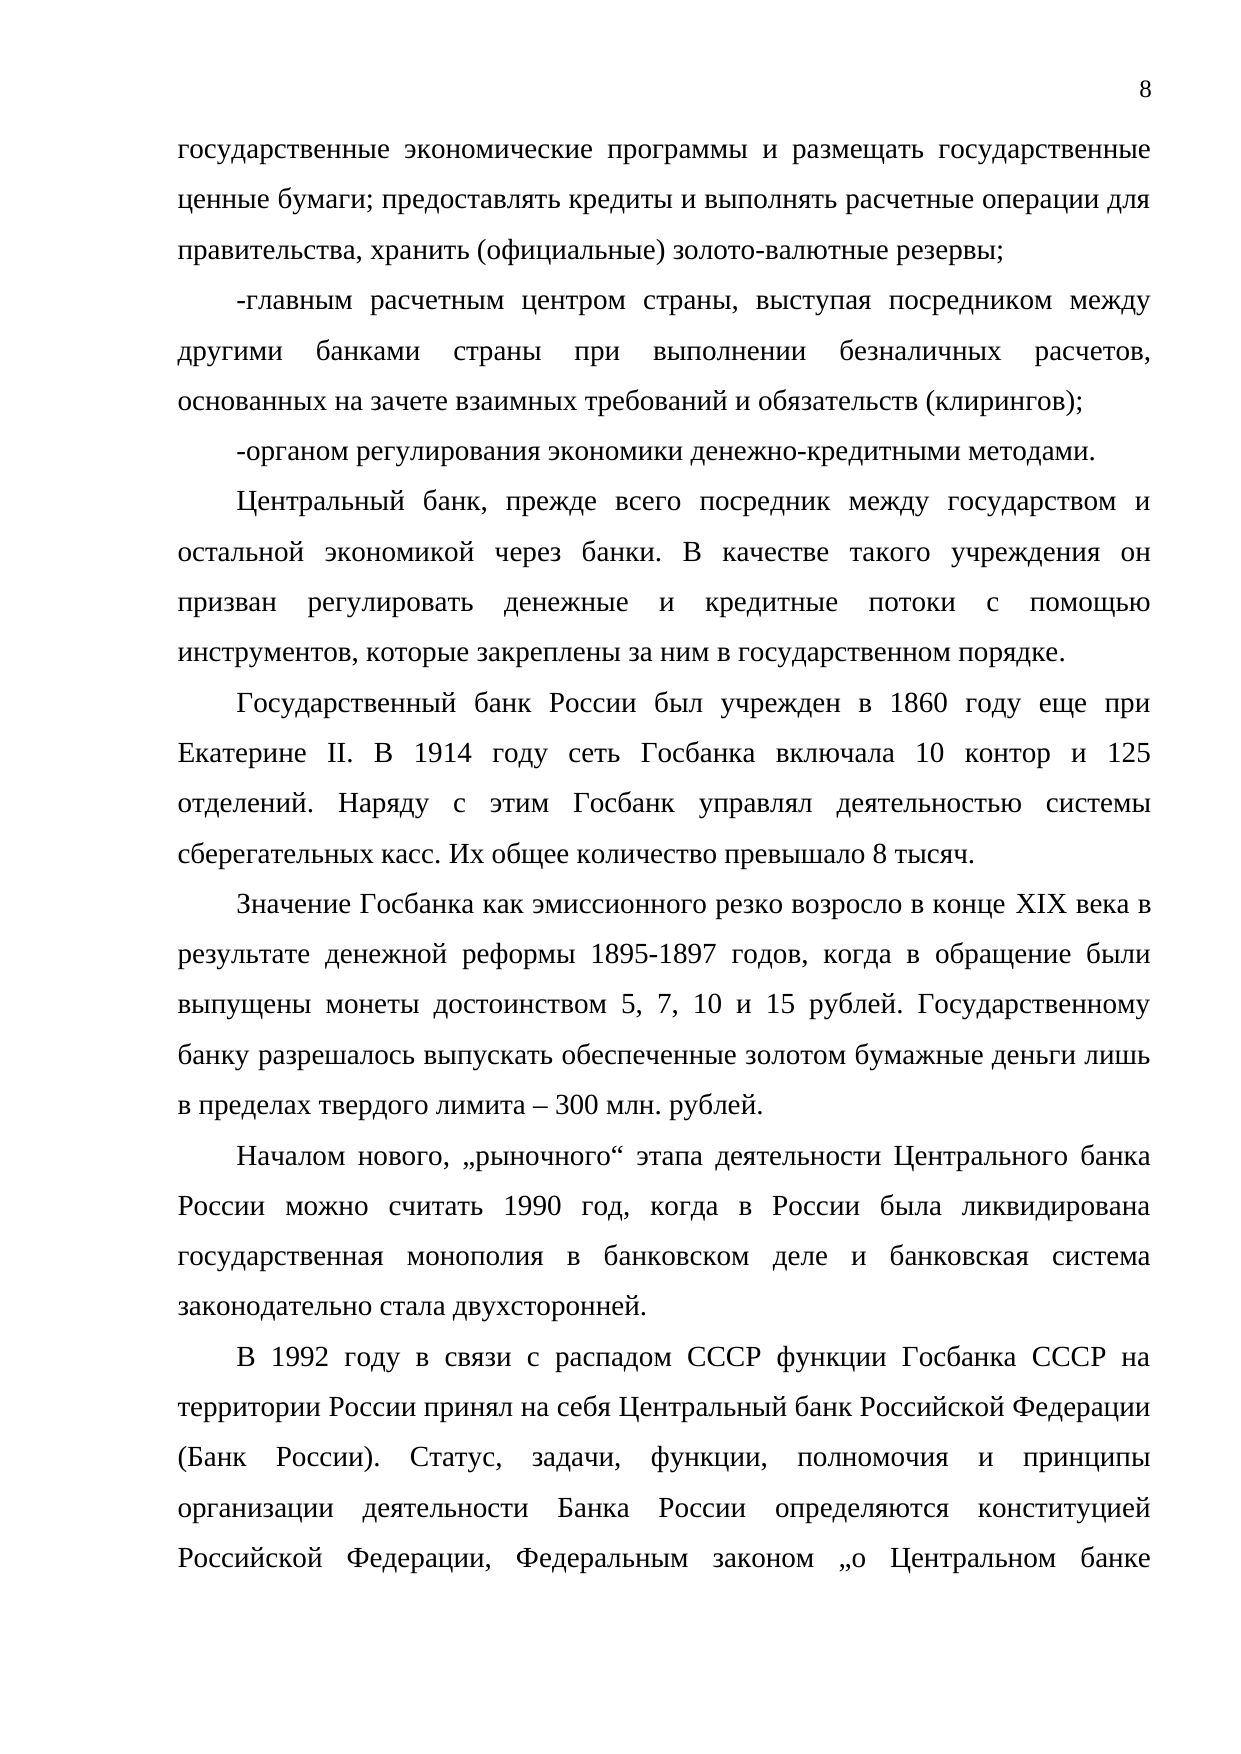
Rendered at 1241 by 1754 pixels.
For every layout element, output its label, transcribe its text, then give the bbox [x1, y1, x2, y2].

text -органом регулирования экономики денежно-кредитными методами. [177, 433, 1152, 467]
text Центральный банк, прежде всего посредник между государством и остальной экономикой через банки. В качестве такого учреждения он призван регулировать денежные и кредитные потоки с помощью инструментов, которые закреплены за ним в государственном порядке. [177, 483, 1152, 668]
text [177, 131, 1152, 266]
text Значение Госбанка как эмиссионного резко возросло в конце XIX века в результате денежной реформы 1895-1897 годов, когда в обращение были выпущены монеты достоинством 5, 7, 10 и 15 рублей. Государственному банку разрешалось выпускать обеспеченные золотом бумажные деньги лишь в пределах твердого лимита – 300 млн. рублей. [177, 886, 1152, 1121]
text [177, 1339, 1152, 1574]
text -главным расчетным центром страны, выступая посредником между другими банками страны при выполнении безналичных расчетов, основанных на зачете взаимных требований и обязательств (клирингов); [177, 282, 1152, 416]
text Началом нового, „рыночного“ этапа деятельности Центрального банка России можно считать 1990 год, когда в России была ликвидирована государственная монополия в банковском деле и банковская система законодательно стала двухсторонней. [177, 1138, 1152, 1322]
text Государственный банк России был учрежден в 1860 году еще при Екатерине II. В 1914 году сеть Госбанка включала 10 контор и 125 отделений. Наряду с этим Госбанк управлял деятельностью системы сберегательных касс. Их общее количество превышало 8 тысяч. [177, 685, 1152, 869]
